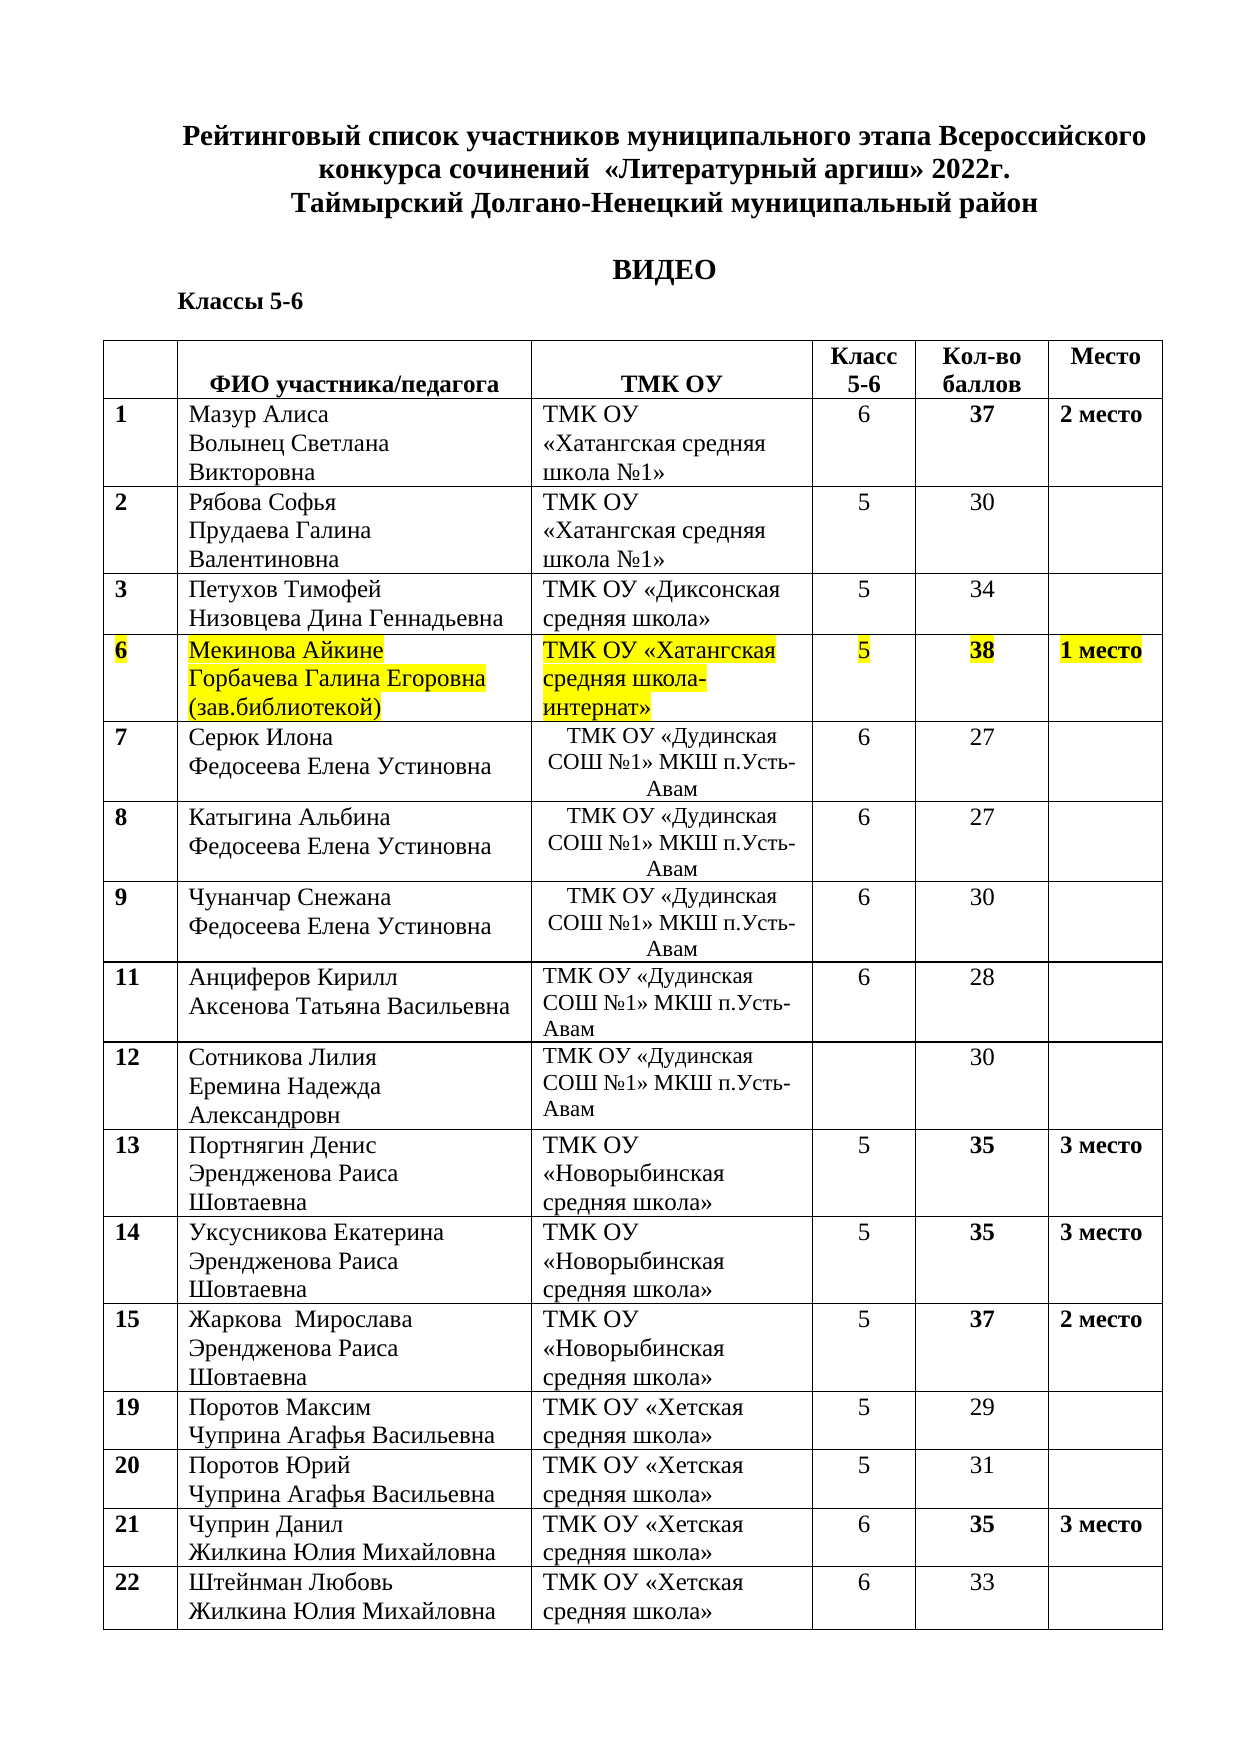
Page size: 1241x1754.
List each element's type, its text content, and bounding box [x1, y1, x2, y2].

table_cell ТМК ОУ «Новорыбинская средняя школа» [532, 1304, 812, 1391]
table_cell Серюк Илона Федосеева Елена Устиновна [178, 722, 531, 801]
table_cell 6 [813, 1509, 915, 1566]
table_cell ТМК ОУ «Хетская средняя школа» [532, 1392, 812, 1449]
table_cell 7 [104, 722, 177, 801]
table_cell ТМК ОУ «Новорыбинская средняя школа» [532, 1130, 812, 1216]
table_cell Катыгина Альбина Федосеева Елена Устиновна [178, 802, 531, 881]
table_cell [813, 1043, 915, 1129]
table_cell 5 [813, 1217, 915, 1303]
table_cell [1049, 1392, 1162, 1449]
table_cell 6 [104, 635, 177, 721]
table_cell 28 [916, 963, 1048, 1041]
table_cell ТМК ОУ «Хатангская средняя школа №1» [532, 487, 812, 573]
table_cell ТМК ОУ «Хетская средняя школа» [532, 1509, 812, 1566]
table_cell 2 место [1049, 399, 1162, 486]
table_cell [1049, 1043, 1162, 1129]
table_cell [1049, 1567, 1162, 1629]
table_cell 22 [104, 1567, 177, 1629]
table_cell 12 [104, 1043, 177, 1129]
table_cell 31 [916, 1450, 1048, 1508]
table_cell 21 [104, 1509, 177, 1566]
table_header Кол-во баллов [916, 341, 1048, 398]
table_cell [1049, 1450, 1162, 1508]
table_cell Мазур Алиса Волынец Светлана Викторовна [178, 399, 531, 486]
table_cell 3 место [1049, 1217, 1162, 1303]
table_cell ТМК ОУ «Дудинская СОШ №1» МКШ п.Усть-Авам [532, 963, 812, 1041]
table_cell ТМК ОУ «Дудинская СОШ №1» МКШ п.Усть-Авам [532, 802, 812, 881]
table_cell [1049, 722, 1162, 801]
table_cell 37 [916, 1304, 1048, 1391]
table_cell ТМК ОУ «Дудинская СОШ №1» МКШ п.Усть-Авам [532, 882, 812, 961]
table_cell 14 [104, 1217, 177, 1303]
table_cell 33 [916, 1567, 1048, 1629]
table_cell Штейнман Любовь Жилкина Юлия Михайловна [178, 1567, 531, 1629]
table_cell Поротов Юрий Чуприна Агафья Васильевна [178, 1450, 531, 1508]
table_cell 9 [104, 882, 177, 961]
table_cell 1 место [1049, 635, 1162, 721]
table_cell Чуприн Данил Жилкина Юлия Михайловна [178, 1509, 531, 1566]
table_cell 15 [104, 1304, 177, 1391]
table_cell [1049, 882, 1162, 961]
table_cell 5 [813, 1304, 915, 1391]
table_cell 5 [813, 487, 915, 573]
table_cell 3 место [1049, 1130, 1162, 1216]
table_cell 5 [813, 635, 915, 721]
table_cell 11 [104, 963, 177, 1041]
table_cell Петухов Тимофей Низовцева Дина Геннадьевна [178, 574, 531, 634]
text Рейтинговый список участников муниципального этапа Всероссийского конкурса сочинений «Литературный аргиш» 2022г. [177, 118, 1152, 185]
table_cell 6 [813, 399, 915, 486]
table_cell 27 [916, 802, 1048, 881]
table_cell Портнягин Денис Эрендженова Раиса Шовтаевна [178, 1130, 531, 1216]
table_cell ТМК ОУ «Новорыбинская средняя школа» [532, 1217, 812, 1303]
text Классы 5-6 [177, 286, 1152, 314]
table_header ФИО участника/педагога [178, 341, 531, 398]
table_cell 6 [813, 1567, 915, 1629]
table_cell 3 [104, 574, 177, 634]
table_cell [1049, 802, 1162, 881]
table_cell Сотникова Лилия Еремина Надежда Александровн [178, 1043, 531, 1129]
table_cell 29 [916, 1392, 1048, 1449]
text ВИДЕО [177, 252, 1152, 286]
table_cell 6 [813, 722, 915, 801]
table_cell Рябова Софья Прудаева Галина Валентиновна [178, 487, 531, 573]
table_cell 35 [916, 1130, 1048, 1216]
table_cell 30 [916, 882, 1048, 961]
table_cell 8 [104, 802, 177, 881]
table_cell 13 [104, 1130, 177, 1216]
table_cell 5 [813, 1392, 915, 1449]
table_cell 35 [916, 1217, 1048, 1303]
table_cell Чунанчар Снежана Федосеева Елена Устиновна [178, 882, 531, 961]
table_cell 6 [813, 882, 915, 961]
table_cell ТМК ОУ «Дудинская СОШ №1» МКШ п.Усть-Авам [532, 1043, 812, 1129]
table_cell 5 [813, 1130, 915, 1216]
table_cell 38 [916, 635, 1048, 721]
table_cell [1049, 963, 1162, 1041]
table_cell ТМК ОУ «Хетская средняя школа» [532, 1567, 812, 1629]
table_header ТМК ОУ [532, 341, 812, 398]
table_cell ТМК ОУ «Хатангская средняя школа №1» [532, 399, 812, 486]
table_header Место [1049, 341, 1162, 398]
table_cell Мекинова Айкине Горбачева Галина Егоровна (зав.библиотекой) [178, 635, 531, 721]
table_cell 30 [916, 1043, 1048, 1129]
text Таймырский Долгано-Ненецкий муниципальный район [177, 185, 1152, 219]
table_cell ТМК ОУ «Дудинская СОШ №1» МКШ п.Усть-Авам [532, 722, 812, 801]
table_cell 35 [916, 1509, 1048, 1566]
table_cell Жаркова Мирослава Эрендженова Раиса Шовтаевна [178, 1304, 531, 1391]
table_cell Анциферов Кирилл Аксенова Татьяна Васильевна [178, 963, 531, 1041]
table_cell ТМК ОУ «Диксонская средняя школа» [532, 574, 812, 634]
table_cell 19 [104, 1392, 177, 1449]
table_cell 37 [916, 399, 1048, 486]
table_cell 5 [813, 574, 915, 634]
table_cell 6 [813, 802, 915, 881]
table_cell Уксусникова Екатерина Эрендженова Раиса Шовтаевна [178, 1217, 531, 1303]
table_header [104, 341, 177, 398]
table_cell 3 место [1049, 1509, 1162, 1566]
table_cell 30 [916, 487, 1048, 573]
table_cell 2 [104, 487, 177, 573]
table_cell ТМК ОУ «Хатангская средняя школа-интернат» [532, 635, 812, 721]
table_cell [1049, 487, 1162, 573]
table_cell 6 [813, 963, 915, 1041]
table_cell Поротов Максим Чуприна Агафья Васильевна [178, 1392, 531, 1449]
table_cell 5 [813, 1450, 915, 1508]
table_cell ТМК ОУ «Хетская средняя школа» [532, 1450, 812, 1508]
table_header Класс 5-6 [813, 341, 915, 398]
table_cell 20 [104, 1450, 177, 1508]
table_cell 34 [916, 574, 1048, 634]
table_cell [1049, 574, 1162, 634]
table_cell 2 место [1049, 1304, 1162, 1391]
table_cell 27 [916, 722, 1048, 801]
table_cell 1 [104, 399, 177, 486]
